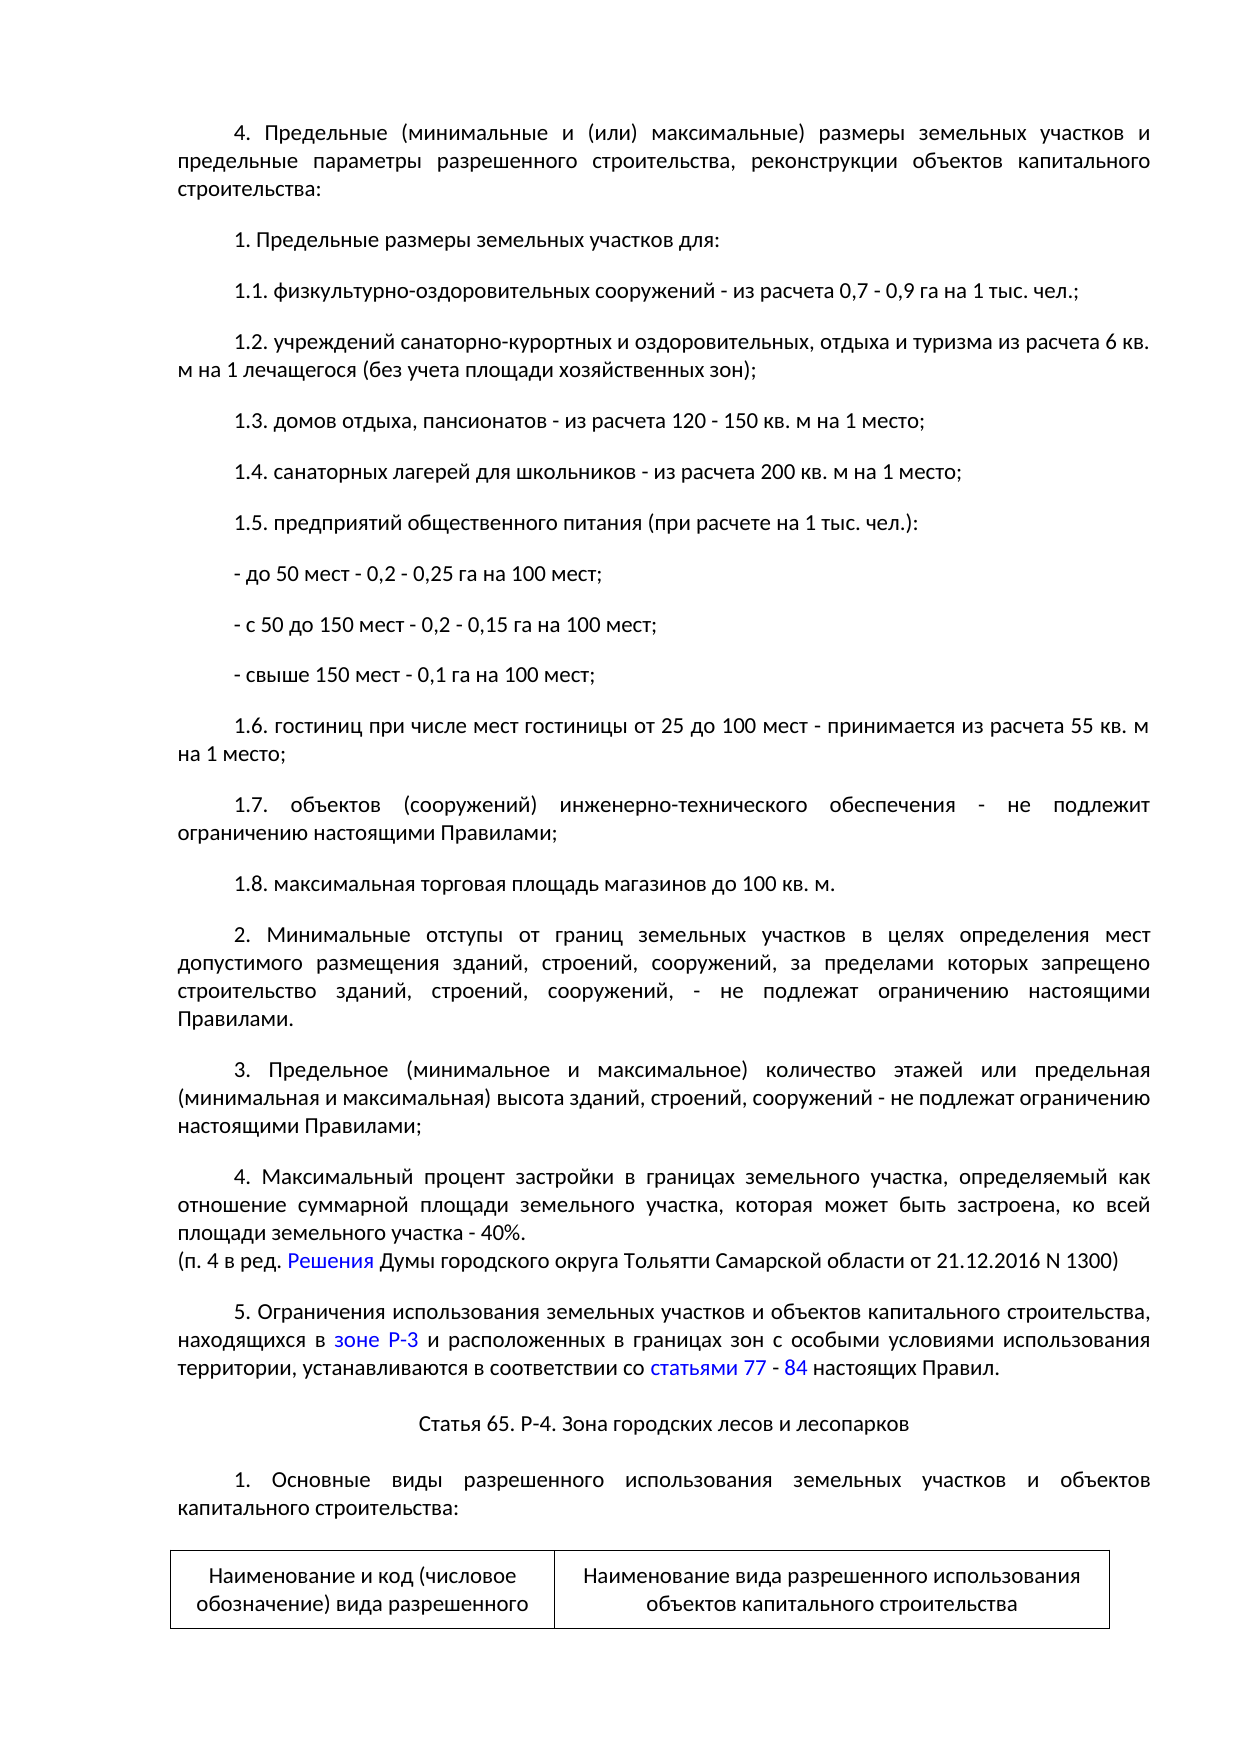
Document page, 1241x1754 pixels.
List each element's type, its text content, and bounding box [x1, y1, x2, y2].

text 1. Предельные размеры земельных участков для: [177, 225, 1152, 253]
text Статья 65. Р-4. Зона городских лесов и лесопарков [177, 1409, 1152, 1437]
text 4. Максимальный процент застройки в границах земельного участка, определяемый как отношение суммарной площади земельного участка, которая может быть застроена, ко всей площади земельного участка - 40%. [177, 1162, 1152, 1246]
text 2. Минимальные отступы от границ земельных участков в целях определения мест допустимого размещения зданий, строений, сооружений, за пределами которых запрещено строительство зданий, строений, сооружений, - не подлежат ограничению настоящими Правилами. [177, 920, 1152, 1032]
text - до 50 мест - 0,2 - 0,25 га на 100 мест; [177, 559, 1152, 587]
text 4. Предельные (минимальные и (или) максимальные) размеры земельных участков и предельные параметры разрешенного строительства, реконструкции объектов капитального строительства: [177, 118, 1152, 202]
text 1. Основные виды разрешенного использования земельных участков и объектов капитального строительства: [177, 1466, 1152, 1522]
text 1.3. домов отдыха, пансионатов - из расчета 120 - 150 кв. м на 1 место; [177, 406, 1152, 434]
text 5. Ограничения использования земельных участков и объектов капитального строительства, находящихся в зоне Р-3 и расположенных в границах зон с особыми условиями использования территории, устанавливаются в соответствии со статьями 77 - 84 настоящих Правил. [177, 1297, 1152, 1381]
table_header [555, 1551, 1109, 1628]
text - с 50 до 150 мест - 0,2 - 0,15 га на 100 мест; [177, 610, 1152, 638]
text - свыше 150 мест - 0,1 га на 100 мест; [177, 661, 1152, 689]
text 1.6. гостиниц при числе мест гостиницы от 25 до 100 мест - принимается из расчета 55 кв. м на 1 место; [177, 712, 1152, 768]
text 1.4. санаторных лагерей для школьников - из расчета 200 кв. м на 1 место; [177, 457, 1152, 485]
text 3. Предельное (минимальное и максимальное) количество этажей или предельная (минимальная и максимальная) высота зданий, строений, сооружений - не подлежат ограничению настоящими Правилами; [177, 1055, 1152, 1139]
text 1.1. физкультурно-оздоровительных сооружений - из расчета 0,7 - 0,9 га на 1 тыс. чел.; [177, 276, 1152, 304]
text 1.8. максимальная торговая площадь магазинов до 100 кв. м. [177, 869, 1152, 897]
text 1.5. предприятий общественного питания (при расчете на 1 тыс. чел.): [177, 508, 1152, 536]
text 1.7. объектов (сооружений) инженерно-технического обеспечения - не подлежит ограничению настоящими Правилами; [177, 791, 1152, 847]
text (п. 4 в ред. Решения Думы городского округа Тольятти Самарской области от 21.12.2016 N 1300) [177, 1246, 1152, 1274]
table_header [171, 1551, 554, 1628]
text 1.2. учреждений санаторно-курортных и оздоровительных, отдыха и туризма из расчета 6 кв. м на 1 лечащегося (без учета площади хозяйственных зон); [177, 327, 1152, 383]
